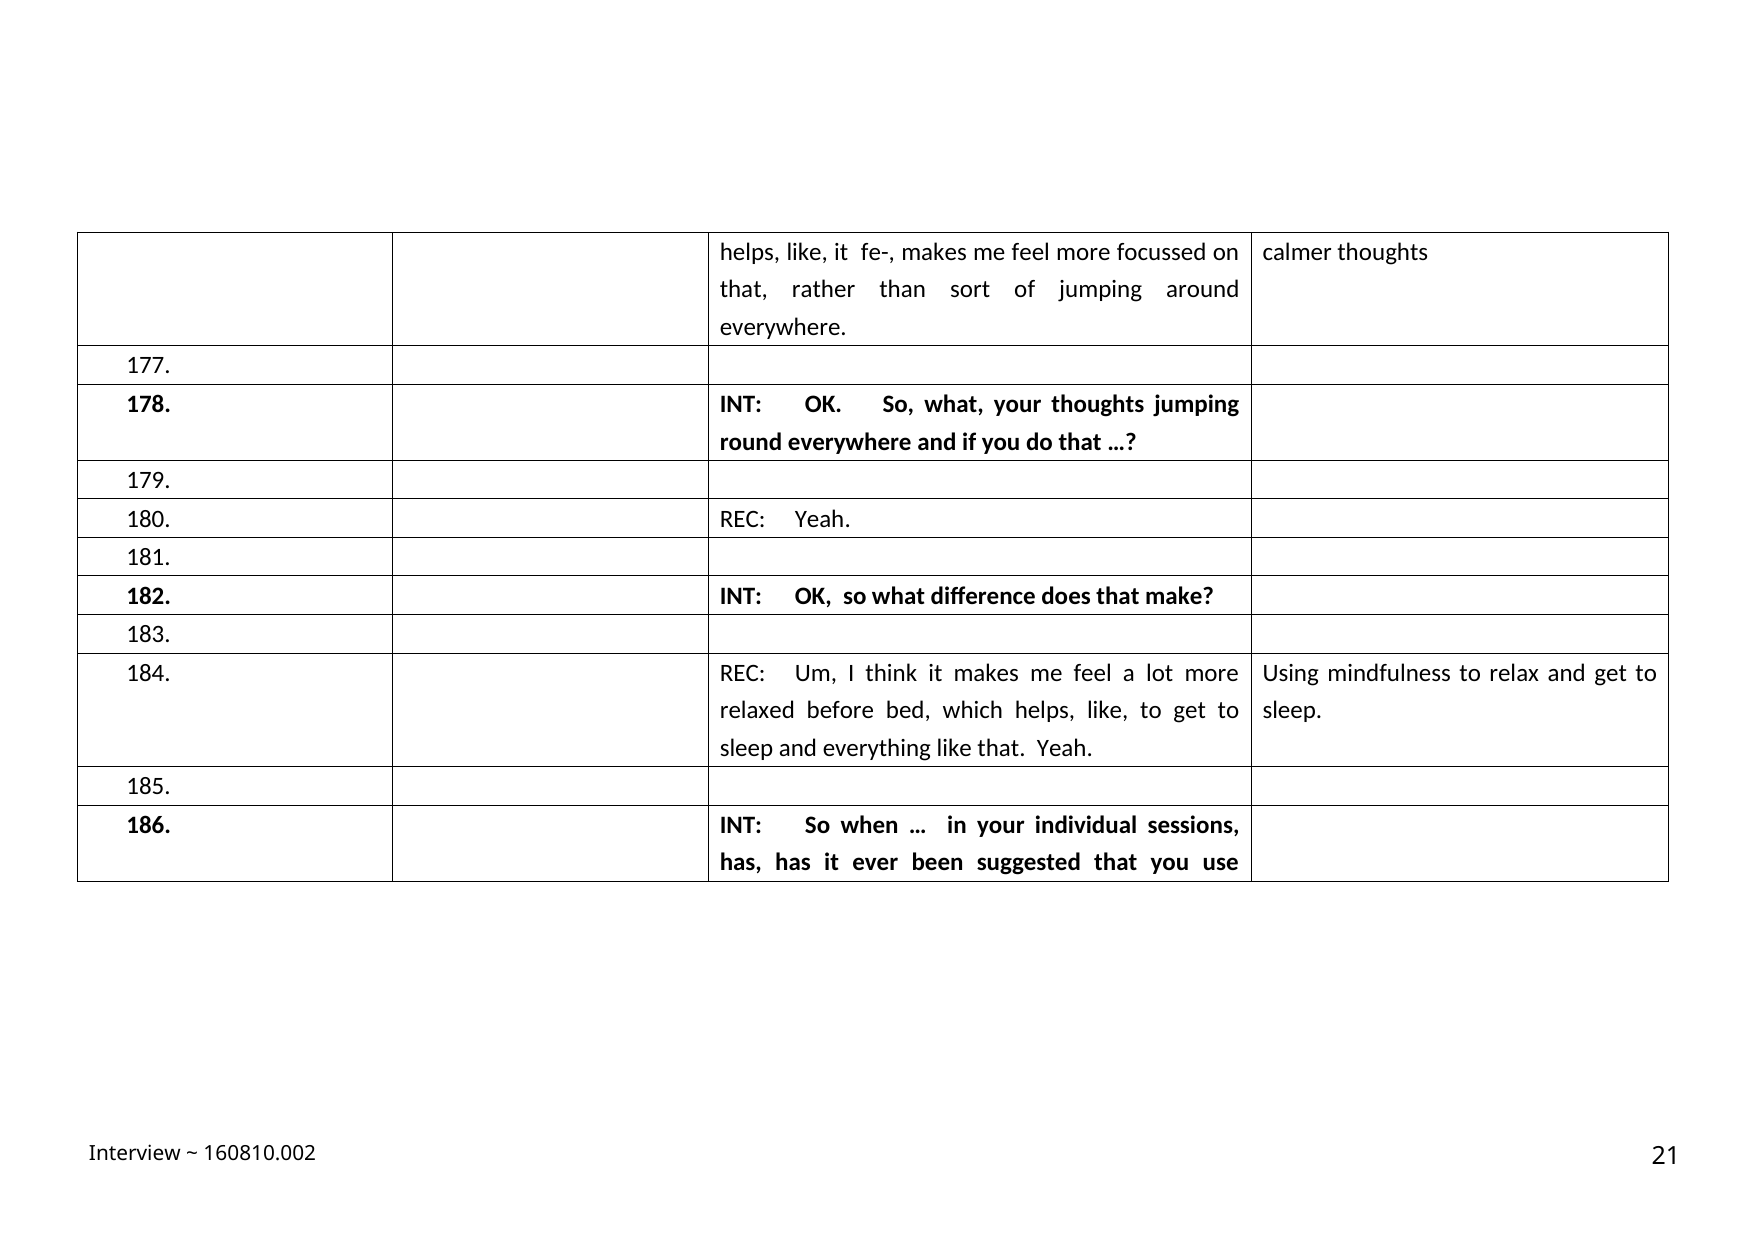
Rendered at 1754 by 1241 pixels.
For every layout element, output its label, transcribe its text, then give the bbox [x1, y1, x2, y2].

table_cell INT: OK. So, what, your thoughts jumping round everywhere and if you do that …? [709, 385, 1251, 460]
table_cell [1252, 461, 1668, 498]
table_cell [1252, 576, 1668, 614]
table_cell [78, 385, 392, 460]
table_cell [78, 576, 392, 614]
table_cell [709, 538, 1251, 575]
table_cell [1252, 538, 1668, 575]
table_cell [709, 346, 1251, 384]
table_cell Using mindfulness to relax and get to sleep. [1252, 654, 1668, 766]
table_cell [393, 499, 708, 537]
table_cell [709, 615, 1251, 652]
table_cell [393, 233, 708, 345]
table_cell REC: Yeah. [709, 499, 1251, 537]
table_cell [78, 461, 392, 498]
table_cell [1252, 233, 1668, 345]
table_cell [709, 767, 1251, 804]
table_cell [393, 767, 708, 804]
table_cell [78, 499, 392, 537]
table_cell [1252, 767, 1668, 804]
table_cell [709, 461, 1251, 498]
table_cell [393, 615, 708, 652]
table_cell [1252, 806, 1668, 881]
table_cell [393, 654, 708, 766]
table_cell [78, 233, 392, 345]
table_cell [1252, 615, 1668, 652]
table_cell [709, 233, 1251, 345]
table_cell [393, 461, 708, 498]
table_cell INT: OK, so what difference does that make? [709, 576, 1251, 614]
table_cell [78, 654, 392, 766]
table_cell [78, 615, 392, 652]
table_cell [393, 346, 708, 384]
table_cell [1252, 385, 1668, 460]
table_cell [393, 806, 708, 881]
table_cell [393, 385, 708, 460]
table_cell [393, 576, 708, 614]
table_cell [393, 538, 708, 575]
table_cell [1252, 346, 1668, 384]
table_cell [78, 806, 392, 881]
table_cell [78, 538, 392, 575]
table_cell [78, 767, 392, 804]
table_cell [1252, 499, 1668, 537]
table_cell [709, 806, 1251, 881]
table_cell [78, 346, 392, 384]
table_cell REC: Um, I think it makes me feel a lot more relaxed before bed, which helps, like, to get to sleep and everything like that. Yeah. [709, 654, 1251, 766]
